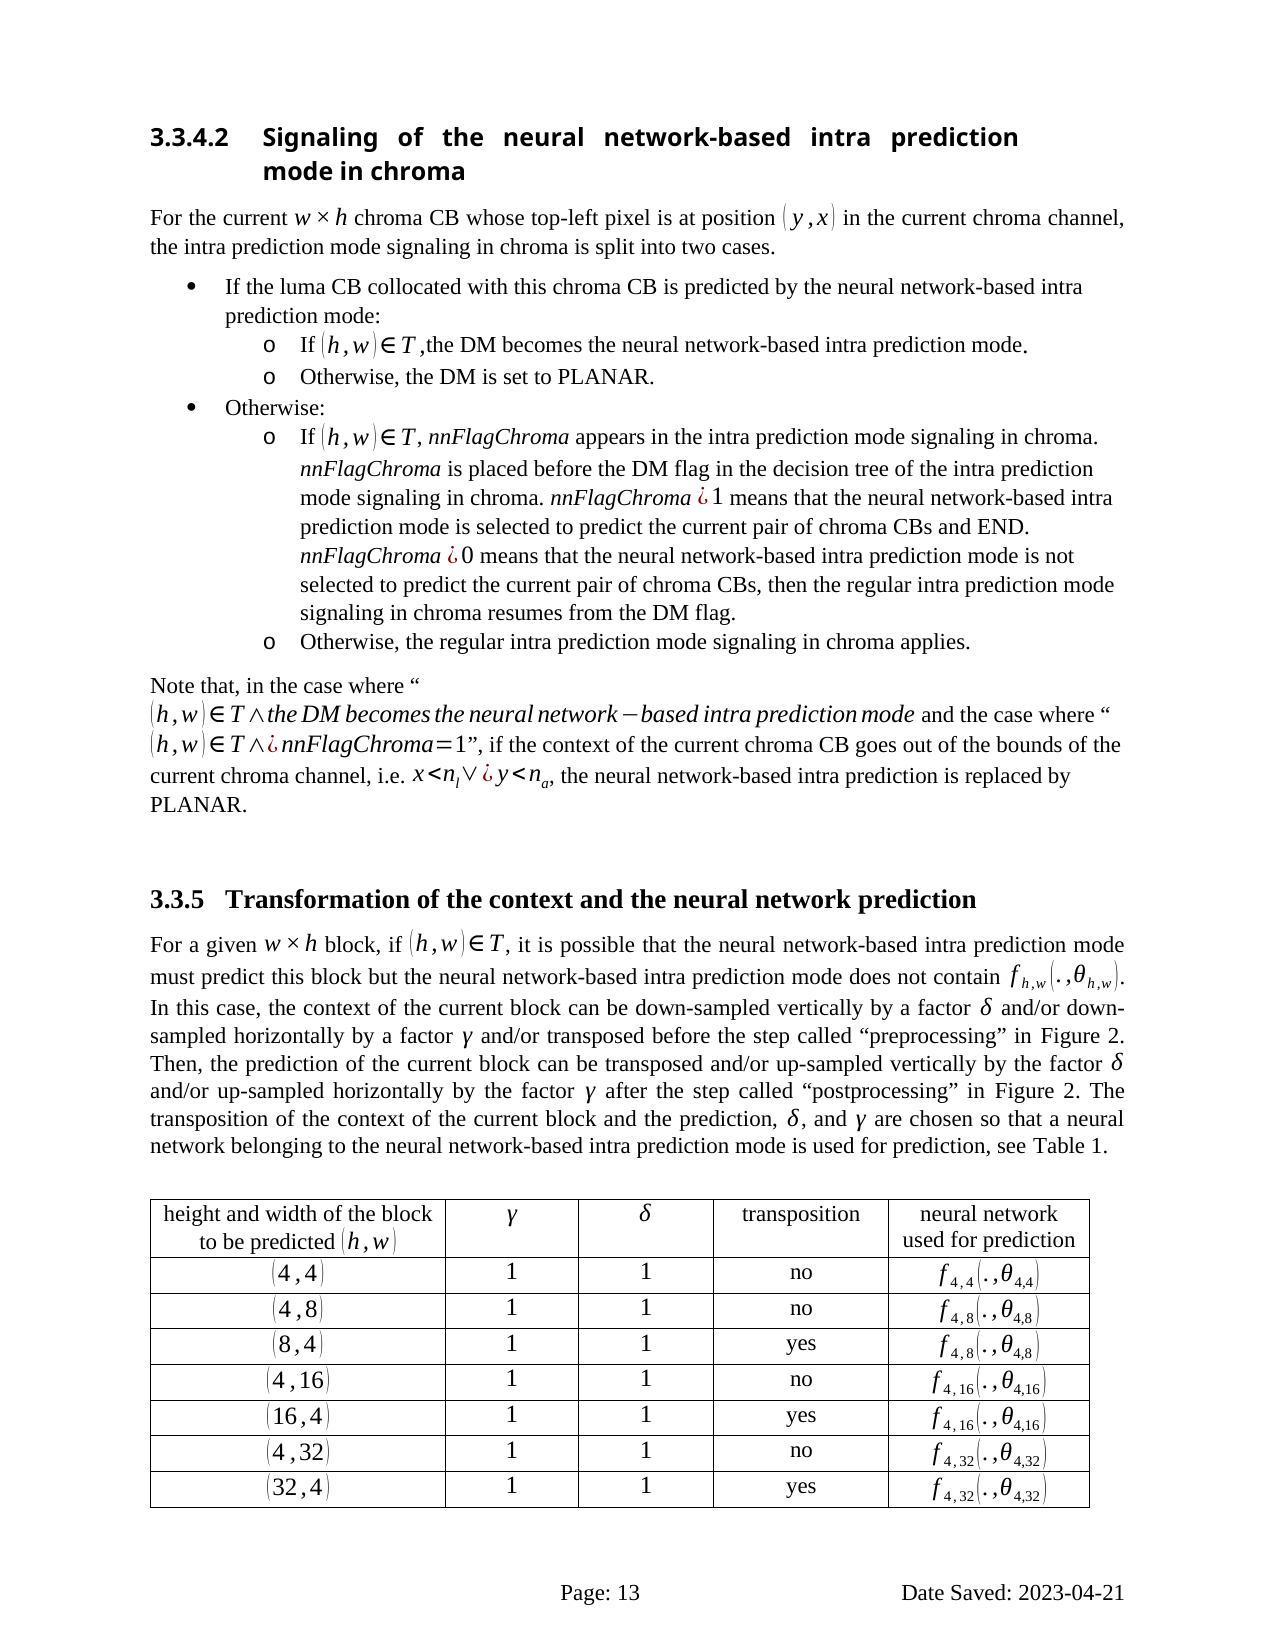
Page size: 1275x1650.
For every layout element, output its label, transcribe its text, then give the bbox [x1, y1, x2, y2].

subtitle Transformation of the context and the neural network prediction [150, 883, 1125, 914]
table_cell [579, 1294, 713, 1328]
table_cell [151, 1258, 445, 1292]
table_cell [579, 1401, 713, 1435]
table_cell [579, 1365, 713, 1400]
table_cell [446, 1294, 578, 1328]
table_cell yes [714, 1329, 888, 1364]
table_header neural network used for prediction [889, 1200, 1089, 1257]
list Otherwise: [187, 393, 1125, 420]
table_cell no [714, 1294, 888, 1328]
table_cell [889, 1401, 1089, 1435]
table_cell [889, 1329, 1089, 1364]
text Note that, in the case where “and the case where “”, if the context of the current chroma CB goes out of the bounds of the current chroma channel, i.e. , the neural network-based intra prediction is replaced by PLANAR. [150, 672, 1125, 818]
table_header transposition [714, 1200, 888, 1257]
table_cell [889, 1294, 1089, 1328]
table_cell [151, 1436, 445, 1471]
table_cell no [714, 1258, 888, 1292]
list If the DM becomes the neural network-based intra prediction mode [262, 330, 1125, 361]
table_cell [151, 1472, 445, 1507]
table_cell [151, 1294, 445, 1328]
list If the luma CB collocated with this chroma CB is predicted by the neural network-based intra prediction mode: [187, 273, 1125, 328]
text For a given block, if , it is possible that the neural network-based intra prediction mode must predict this block but the neural network-based intra prediction mode does not contain . In this case, the context of the current block can be down-sampled vertically by a factor and/or down-sampled horizontally by a factor and/or transposed before the step called “preprocessing” in Figure 2. Then, the prediction of the current block can be transposed and/or up-sampled vertically by the factor and/or up-sampled horizontally by the factor after the step called “postprocessing” in Figure 2. The transposition of the context of the current block and the prediction, , and are chosen so that a neural network belonging to the neural network-based intra prediction mode is used for prediction, see Table 1. [150, 928, 1125, 1158]
table_cell [579, 1329, 713, 1364]
table_cell [446, 1329, 578, 1364]
list Otherwise, the DM is set to PLANAR. [262, 363, 1125, 391]
list If , nnFlagChroma appears in the intra prediction mode signaling in chroma. nnFlagChroma is placed before the DM flag in the decision tree of the intra prediction mode signaling in chroma. nnFlagChroma means that the neural network-based intra prediction mode is selected to predict the current pair of chroma CBs and END. nnFlagChroma means that the neural network-based intra prediction mode is not selected to predict the current pair of chroma CBs, then the regular intra prediction mode signaling in chroma resumes from the DM flag. [262, 422, 1125, 626]
table_cell [889, 1365, 1089, 1400]
list Otherwise, the regular intra prediction mode signaling in chroma applies. [262, 628, 1125, 656]
subtitle Signaling of the neural network-based intra prediction mode in chroma [150, 120, 1020, 188]
table_cell yes [714, 1472, 888, 1507]
table_cell [151, 1329, 445, 1364]
table_cell [579, 1472, 713, 1507]
table_cell [889, 1258, 1089, 1292]
table_header height and width of the block to be predicted [151, 1200, 445, 1257]
table_cell [151, 1365, 445, 1400]
table_cell [446, 1365, 578, 1400]
table_cell no [714, 1365, 888, 1400]
table_cell no [714, 1436, 888, 1471]
text For the current chroma CB whose top-left pixel is at position in the current chroma channel, the intra prediction mode signaling in chroma is split into two cases. [150, 202, 1125, 259]
table_cell [889, 1472, 1089, 1507]
table_cell yes [714, 1401, 888, 1435]
table_cell [579, 1436, 713, 1471]
table_header [579, 1200, 713, 1257]
table_cell [446, 1472, 578, 1507]
table_cell [151, 1401, 445, 1435]
table_cell [446, 1401, 578, 1435]
table_cell [446, 1258, 578, 1292]
table_cell [446, 1436, 578, 1471]
table_cell [889, 1436, 1089, 1471]
table_header [446, 1200, 578, 1257]
table_cell [579, 1258, 713, 1292]
